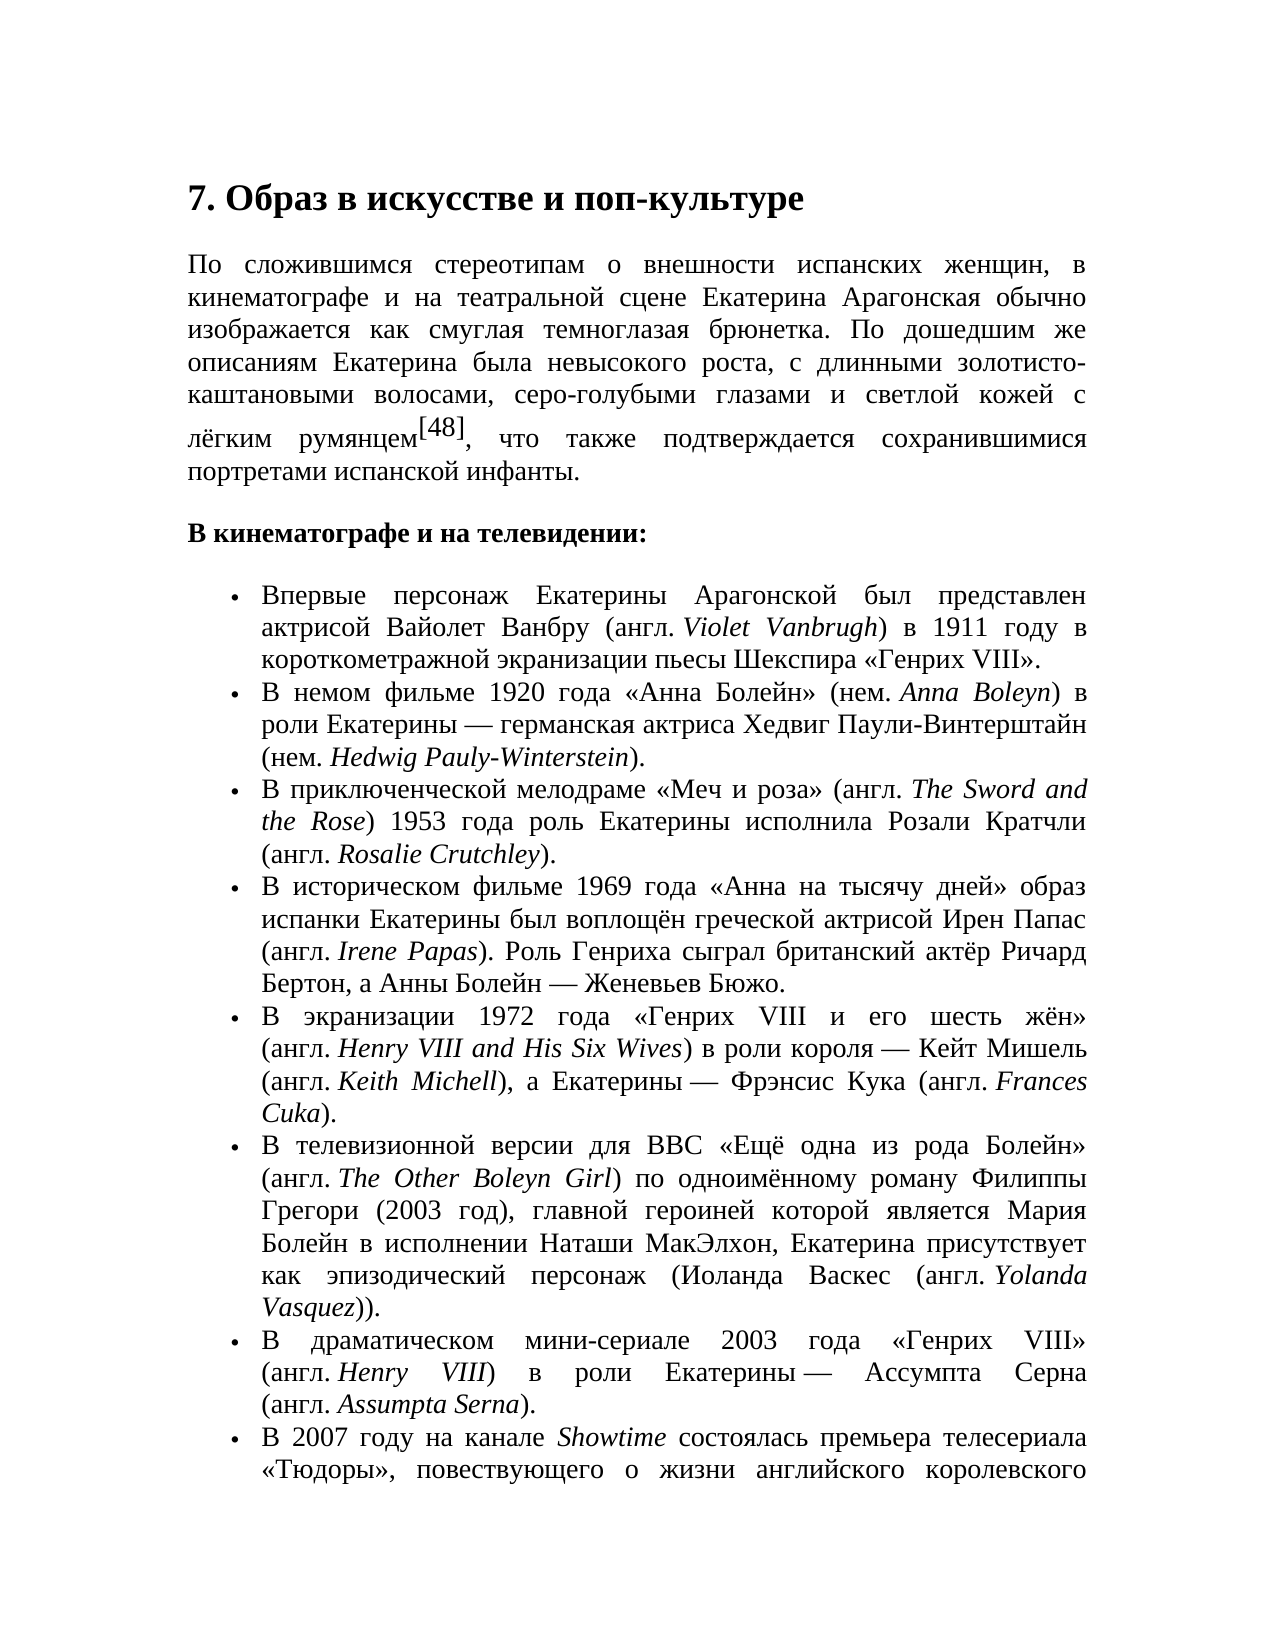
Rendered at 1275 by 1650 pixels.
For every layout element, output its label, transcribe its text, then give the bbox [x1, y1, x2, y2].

list В экранизации 1972 года «Генрих VIII и его шесть жён» (англ. Henry VIII and His Six Wives) в роли короля — Кейт Мишель (англ. Keith Michell), а Екатерины — Фрэнсис Кука (англ. Frances Cuka). [232, 999, 1087, 1128]
list В драматическом мини-сериале 2003 года «Генрих VIII» (англ. Henry VIII) в роли Екатерины — Ассумпта Серна (англ. Assumpta Serna). [232, 1323, 1087, 1420]
list 7. Образ в искусстве и поп-культуре [187, 175, 1087, 218]
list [232, 1420, 1087, 1485]
list Впервые персонаж Екатерины Арагонской был представлен актрисой Вайолет Ванбру (англ. Violet Vanbrugh) в 1911 году в короткометражной экранизации пьесы Шекспира «Генрих VIII». [232, 578, 1087, 675]
list В историческом фильме 1969 года «Анна на тысячу дней» образ испанки Екатерины был воплощён греческой актрисой Ирен Папас (англ. Irene Papas). Роль Генриха сыграл британский актёр Ричард Бертон, а Анны Болейн — Женевьев Бюжо. [232, 869, 1087, 999]
text По сложившимся стереотипам о внешности испанских женщин, в кинематографе и на театральной сцене Екатерина Арагонская обычно изображается как смуглая темноглазая брюнетка. По дошедшим же описаниям Екатерина была невысокого роста, с длинными золотисто-каштановыми волосами, серо-голубыми глазами и светлой кожей с лёгким румянцем[48], что также подтверждается сохранившимися портретами испанской инфанты. [187, 248, 1087, 486]
list В телевизионной версии для BBC «Ещё одна из рода Болейн» (англ. The Other Boleyn Girl) по одноимённому роману Филиппы Грегори (2003 год), главной героиней которой является Мария Болейн в исполнении Наташи МакЭлхон, Екатерина присутствует как эпизодический персонаж (Иоланда Васкес (англ. Yolanda Vasquez)). [232, 1128, 1087, 1323]
list В немом фильме 1920 года «Анна Болейн» (нем. Anna Boleyn) в роли Екатерины — германская актриса Хедвиг Паули-Винтерштайн (нем. Hedwig Pauly-Winterstein). [232, 675, 1087, 772]
list В приключенческой мелодраме «Меч и роза» (англ. The Sword and the Rose) 1953 года роль Екатерины исполнила Розали Кратчли (англ. Rosalie Crutchley). [232, 772, 1087, 869]
text В кинематографе и на телевидении: [187, 516, 1087, 548]
